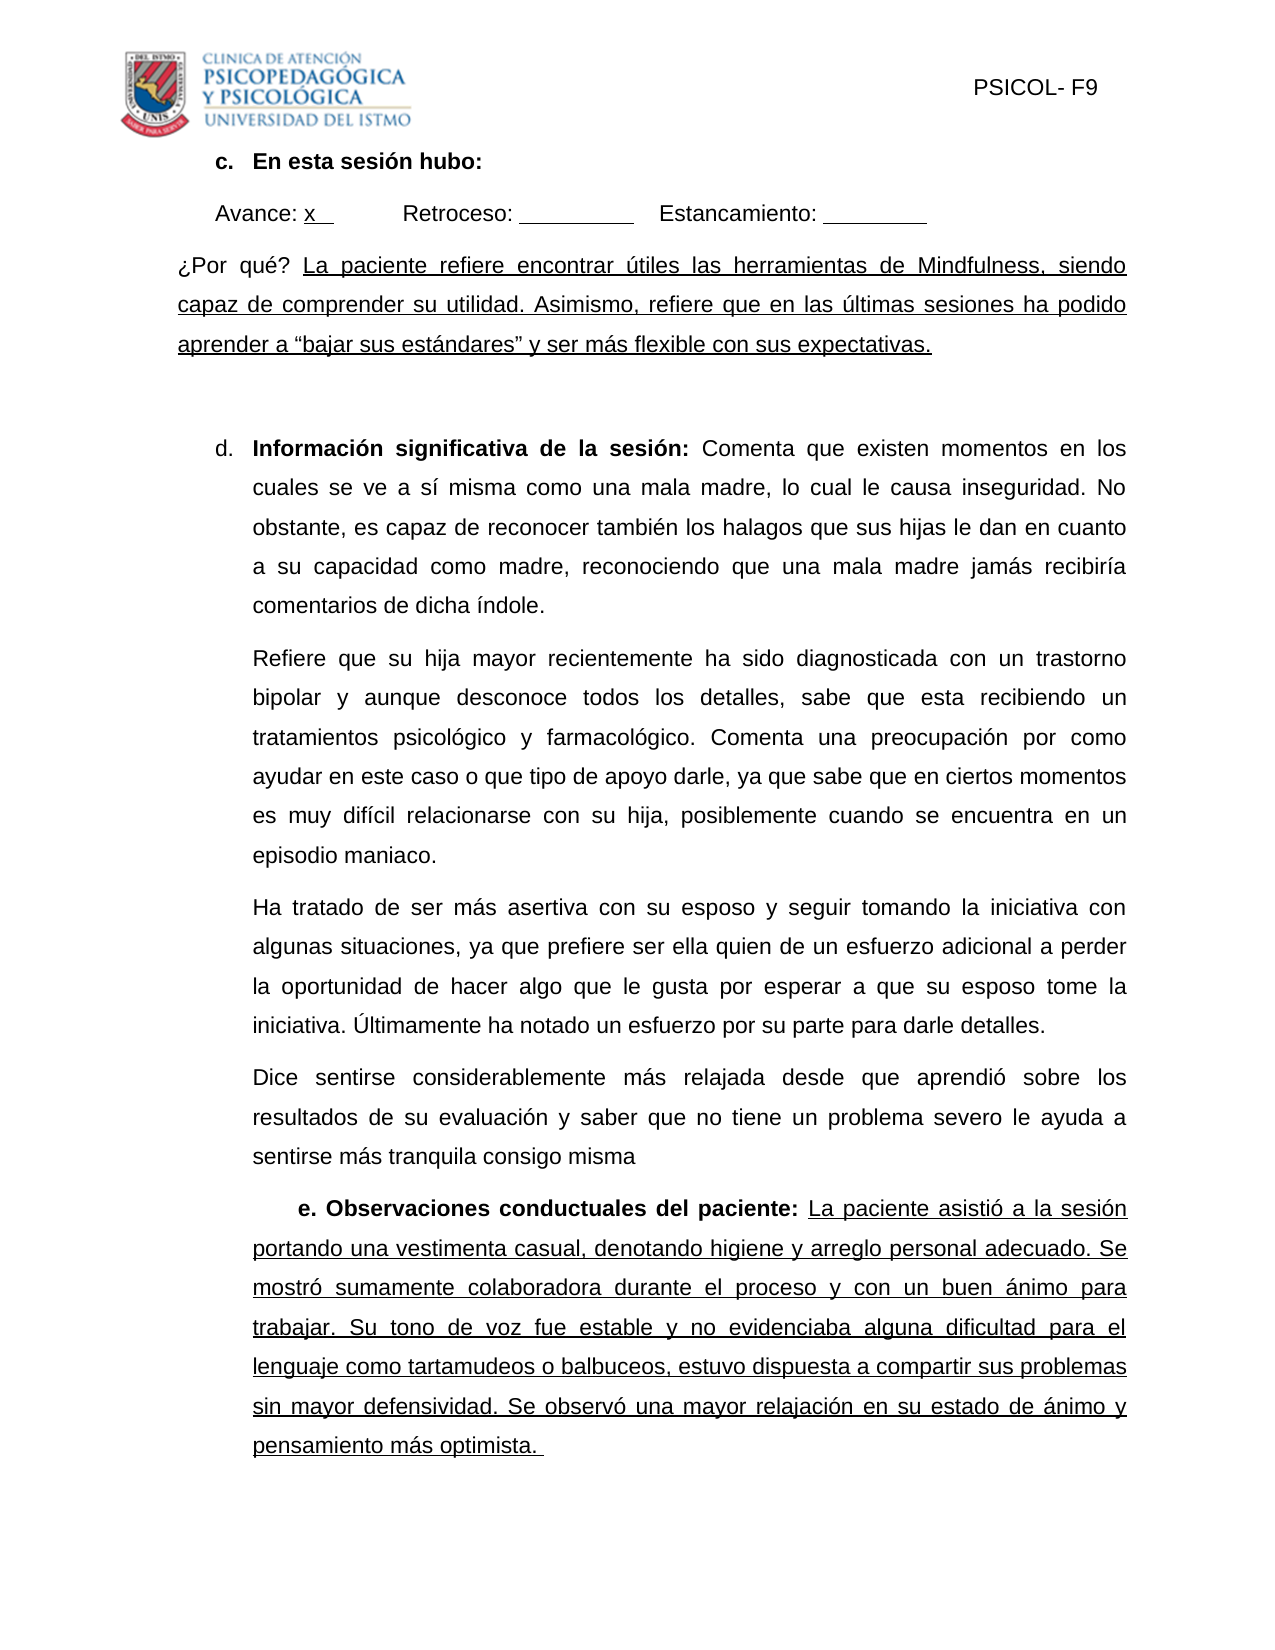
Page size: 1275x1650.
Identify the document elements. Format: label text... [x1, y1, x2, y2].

list Información significativa de la sesión: Comenta que existen momentos en los cuales se ve a sí misma como una mala madre, lo cual le causa inseguridad. No obstante, es capaz de reconocer también los halagos que sus hijas le dan en cuanto a su capacidad como madre, reconociendo que una mala madre jamás recibiría comentarios de dicha índole. [215, 434, 1127, 619]
text e. Observaciones conductuales del paciente: La paciente asistió a la sesión portando una vestimenta casual, denotando higiene y arreglo personal adecuado. Se mostró sumamente colaboradora durante el proceso y con un buen ánimo para trabajar. Su tono de voz fue estable y no evidenciaba alguna dificultad para el lenguaje como tartamudeos o balbuceos, estuvo dispuesta a compartir sus problemas sin mayor defensividad. Se observó una mayor relajación en su estado de ánimo y pensamiento más optimista. [252, 1195, 1127, 1258]
text Ha tratado de ser más asertiva con su esposo y seguir tomando la iniciativa con algunas situaciones, ya que prefiere ser ella quien de un esfuerzo adicional a perder la oportunidad de hacer algo que le gusta por esperar a que su esposo tome la iniciativa. Últimamente ha notado un esfuerzo por su parte para darle detalles. [252, 894, 1127, 1039]
text Avance: x Retroceso: Estancamiento: [215, 200, 1127, 226]
picture [65, 20, 437, 148]
text e. Observaciones conductuales del paciente: La paciente asistió a la sesión portando una vestimenta casual, denotando higiene y arreglo personal adecuado. Se mostró sumamente colaboradora durante el proceso y con un buen ánimo para trabajar. Su tono de voz fue estable y no evidenciaba alguna dificultad para el lenguaje como tartamudeos o balbuceos, estuvo dispuesta a compartir sus problemas sin mayor defensividad. Se observó una mayor relajación en su estado de ánimo y pensamiento más optimista. [252, 1416, 1127, 1458]
text Dice sentirse considerablemente más relajada desde que aprendió sobre los resultados de su evaluación y saber que no tiene un problema severo le ayuda a sentirse más tranquila consigo misma [252, 1064, 1127, 1169]
text e. Observaciones conductuales del paciente: La paciente asistió a la sesión portando una vestimenta casual, denotando higiene y arreglo personal adecuado. Se mostró sumamente colaboradora durante el proceso y con un buen ánimo para trabajar. Su tono de voz fue estable y no evidenciaba alguna dificultad para el lenguaje como tartamudeos o balbuceos, estuvo dispuesta a compartir sus problemas sin mayor defensividad. Se observó una mayor relajación en su estado de ánimo y pensamiento más optimista. [252, 1298, 1127, 1376]
text ¿Por qué? La paciente refiere encontrar útiles las herramientas de Mindfulness, siendo capaz de comprender su utilidad. Asimismo, refiere que en las últimas sesiones ha podido aprender a “bajar sus estándares” y ser más flexible con sus expectativas. [177, 252, 1127, 314]
text Refiere que su hija mayor recientemente ha sido diagnosticada con un trastorno bipolar y aunque desconoce todos los detalles, sabe que esta recibiendo un tratamientos psicológico y farmacológico. Comenta una preocupación por como ayudar en este caso o que tipo de apoyo darle, ya que sabe que en ciertos momentos es muy difícil relacionarse con su hija, posiblemente cuando se encuentra en un episodio maniaco. [252, 644, 1127, 868]
text e. Observaciones conductuales del paciente: La paciente asistió a la sesión portando una vestimenta casual, denotando higiene y arreglo personal adecuado. Se mostró sumamente colaboradora durante el proceso y con un buen ánimo para trabajar. Su tono de voz fue estable y no evidenciaba alguna dificultad para el lenguaje como tartamudeos o balbuceos, estuvo dispuesta a compartir sus problemas sin mayor defensividad. Se observó una mayor relajación en su estado de ánimo y pensamiento más optimista. [252, 1259, 1127, 1297]
text e. Observaciones conductuales del paciente: La paciente asistió a la sesión portando una vestimenta casual, denotando higiene y arreglo personal adecuado. Se mostró sumamente colaboradora durante el proceso y con un buen ánimo para trabajar. Su tono de voz fue estable y no evidenciaba alguna dificultad para el lenguaje como tartamudeos o balbuceos, estuvo dispuesta a compartir sus problemas sin mayor defensividad. Se observó una mayor relajación en su estado de ánimo y pensamiento más optimista. [252, 1377, 1127, 1415]
list En esta sesión hubo: [215, 148, 1127, 174]
text ¿Por qué? La paciente refiere encontrar útiles las herramientas de Mindfulness, siendo capaz de comprender su utilidad. Asimismo, refiere que en las últimas sesiones ha podido aprender a “bajar sus estándares” y ser más flexible con sus expectativas. [177, 315, 1127, 357]
